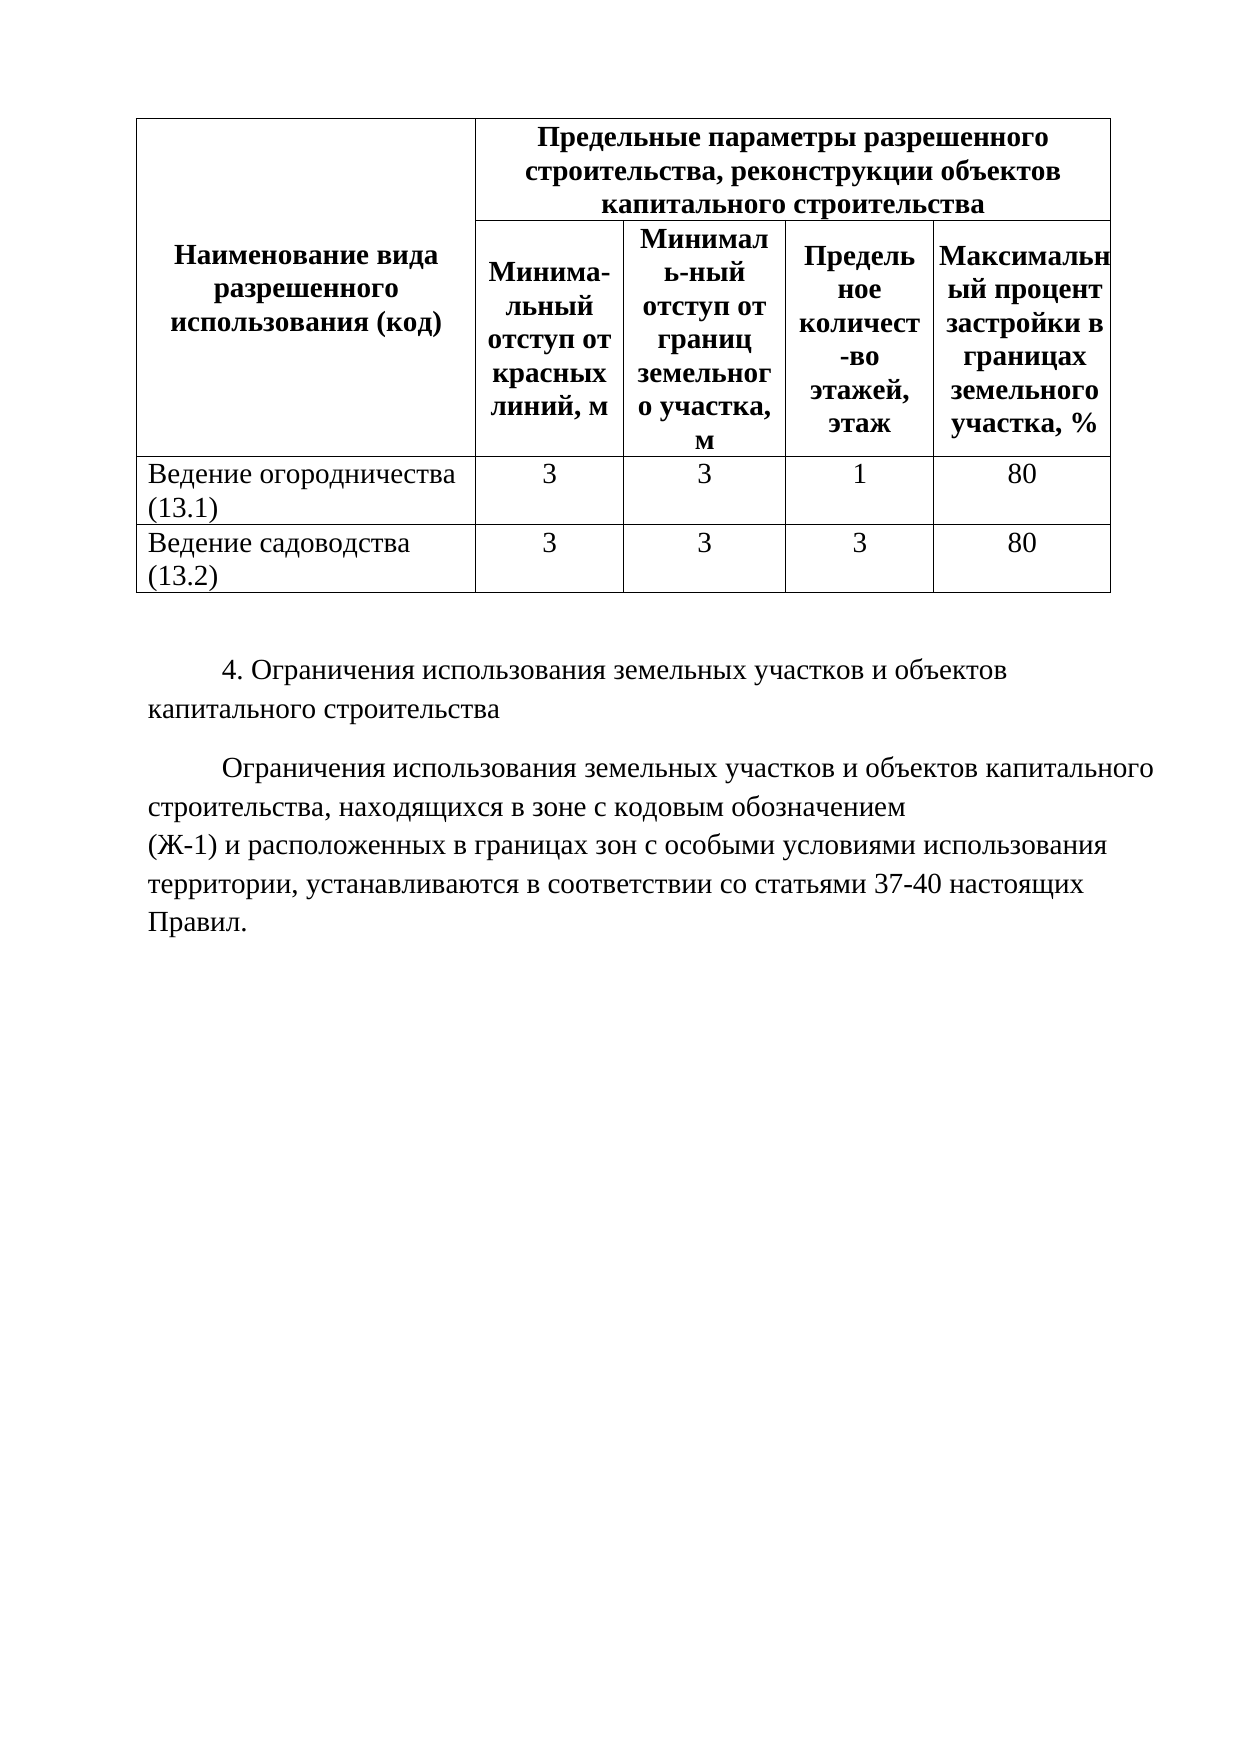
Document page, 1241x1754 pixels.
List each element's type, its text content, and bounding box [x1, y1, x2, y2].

table_header Предельные параметры разрешенного строительства, реконструкции объектов капитального строительства [476, 119, 1110, 220]
table_cell Ведение огородничества (13.1) [137, 457, 475, 524]
table_cell 3 [476, 457, 623, 524]
table_cell Минималь-ный отступ от границ земельного участка, м [624, 221, 785, 456]
table_header Наименование вида разрешенного использования (код) [137, 119, 475, 456]
table_cell 1 [786, 457, 933, 524]
table_cell 3 [786, 525, 933, 592]
table_cell Предельное количест-во этажей, этаж [786, 221, 933, 456]
table_cell Минима-льный отступ от красных линий, м [476, 221, 623, 456]
table_cell 3 [476, 525, 623, 592]
text 4. Ограничения использования земельных участков и объектов капитального строительства [148, 652, 1181, 724]
table_cell 80 [934, 457, 1110, 524]
table_cell 80 [934, 525, 1110, 592]
table_cell Ведение садоводства (13.2) [137, 525, 475, 592]
text Ограничения использования земельных участков и объектов капитального строительства, находящихся в зоне с кодовым обозначением (Ж-1) и расположенных в границах зон с особыми условиями использования территории, устанавливаются в соответствии со статьями 37-40 настоящих Правил. [148, 750, 1181, 938]
table_cell 3 [624, 457, 785, 524]
table_cell 3 [624, 525, 785, 592]
table_cell Максимальный процент застройки в границах земельного участка, % [934, 221, 1110, 456]
